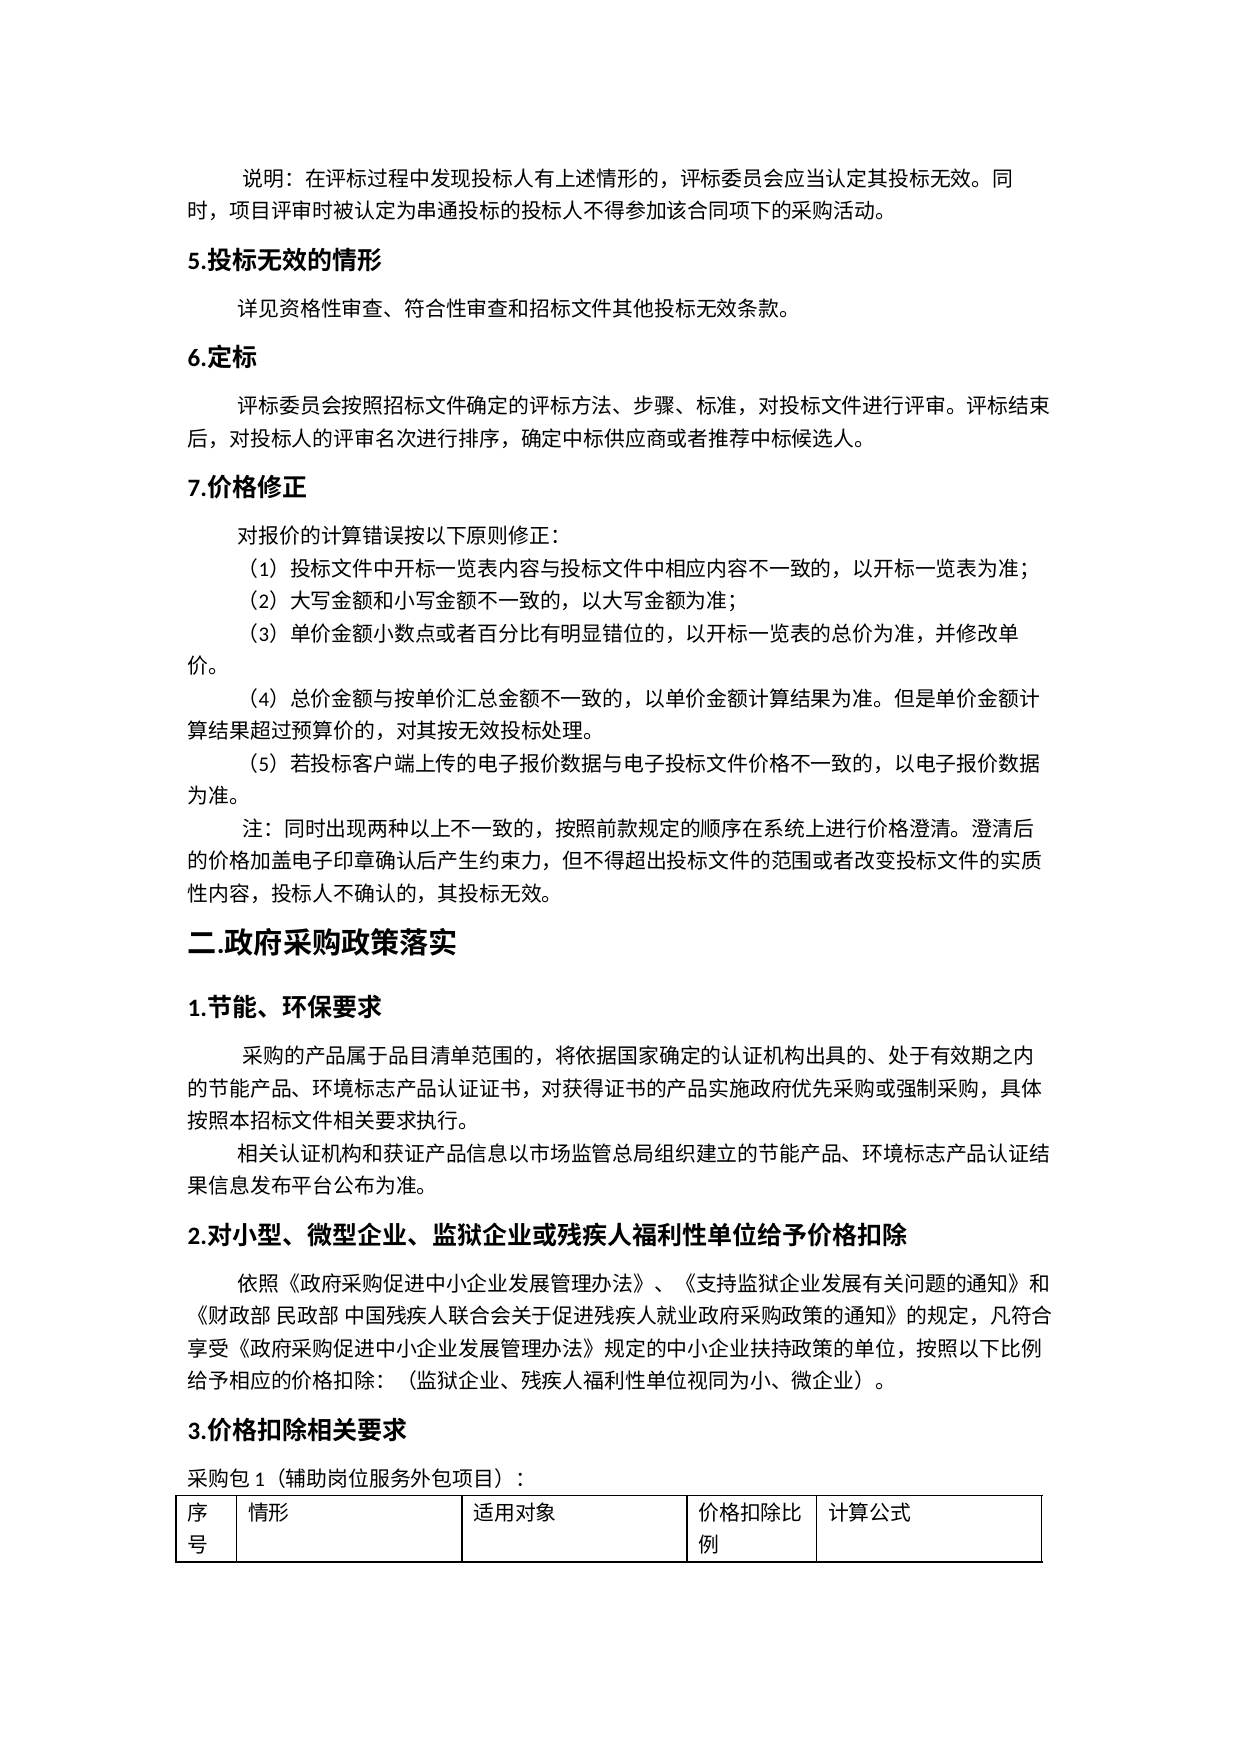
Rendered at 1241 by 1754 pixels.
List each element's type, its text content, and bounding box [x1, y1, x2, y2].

text 注：同时出现两种以上不一致的，按照前款规定的顺序在系统上进行价格澄清。澄清后的价格加盖电子印章确认后产生约束力，但不得超出投标文件的范围或者改变投标文件的实质性内容，投标人不确认的，其投标无效。 [187, 812, 1053, 909]
text 相关认证机构和获证产品信息以市场监管总局组织建立的节能产品、环境标志产品认证结果信息发布平台公布为准。 [187, 1137, 1053, 1202]
table_header 价格扣除比例 [688, 1496, 816, 1561]
text 6.定标 [187, 324, 1053, 389]
text 对报价的计算错误按以下原则修正： [187, 519, 1053, 552]
text 7.价格修正 [187, 454, 1053, 519]
text （5）若投标客户端上传的电子报价数据与电子投标文件价格不一致的，以电子报价数据为准。 [187, 747, 1053, 812]
table_header 序号 [177, 1496, 236, 1561]
text 说明：在评标过程中发现投标人有上述情形的，评标委员会应当认定其投标无效。同时，项目评审时被认定为串通投标的投标人不得参加该合同项下的采购活动。 [187, 162, 1053, 227]
text （1）投标文件中开标一览表内容与投标文件中相应内容不一致的，以开标一览表为准； [187, 552, 1053, 584]
text （4）总价金额与按单价汇总金额不一致的，以单价金额计算结果为准。但是单价金额计算结果超过预算价的，对其按无效投标处理。 [187, 682, 1053, 747]
text 采购的产品属于品目清单范围的，将依据国家确定的认证机构出具的、处于有效期之内的节能产品、环境标志产品认证证书，对获得证书的产品实施政府优先采购或强制采购，具体按照本招标文件相关要求执行。 [187, 1039, 1053, 1137]
text （3）单价金额小数点或者百分比有明显错位的，以开标一览表的总价为准，并修改单价。 [187, 617, 1053, 682]
table_header 计算公式 [817, 1496, 1041, 1561]
text 5.投标无效的情形 [187, 227, 1053, 292]
text 依照《政府采购促进中小企业发展管理办法》、《支持监狱企业发展有关问题的通知》和《财政部 民政部 中国残疾人联合会关于促进残疾人就业政府采购政策的通知》的规定，凡符合享受《政府采购促进中小企业发展管理办法》规定的中小企业扶持政策的单位，按照以下比例给予相应的价格扣除：（监狱企业、残疾人福利性单位视同为小、微企业）。 [187, 1267, 1053, 1397]
text 采购包1（辅助岗位服务外包项目）： [187, 1462, 1053, 1494]
text 二.政府采购政策落实 [187, 909, 1053, 974]
table_header 情形 [237, 1496, 461, 1561]
text 详见资格性审查、符合性审查和招标文件其他投标无效条款。 [187, 292, 1053, 324]
text 3.价格扣除相关要求 [187, 1397, 1053, 1462]
text 2.对小型、微型企业、监狱企业或残疾人福利性单位给予价格扣除 [187, 1202, 1053, 1267]
table_header 适用对象 [463, 1496, 686, 1561]
text 1.节能、环保要求 [187, 974, 1053, 1039]
text （2）大写金额和小写金额不一致的，以大写金额为准； [187, 584, 1053, 617]
text 评标委员会按照招标文件确定的评标方法、步骤、标准，对投标文件进行评审。评标结束后，对投标人的评审名次进行排序，确定中标供应商或者推荐中标候选人。 [187, 389, 1053, 454]
